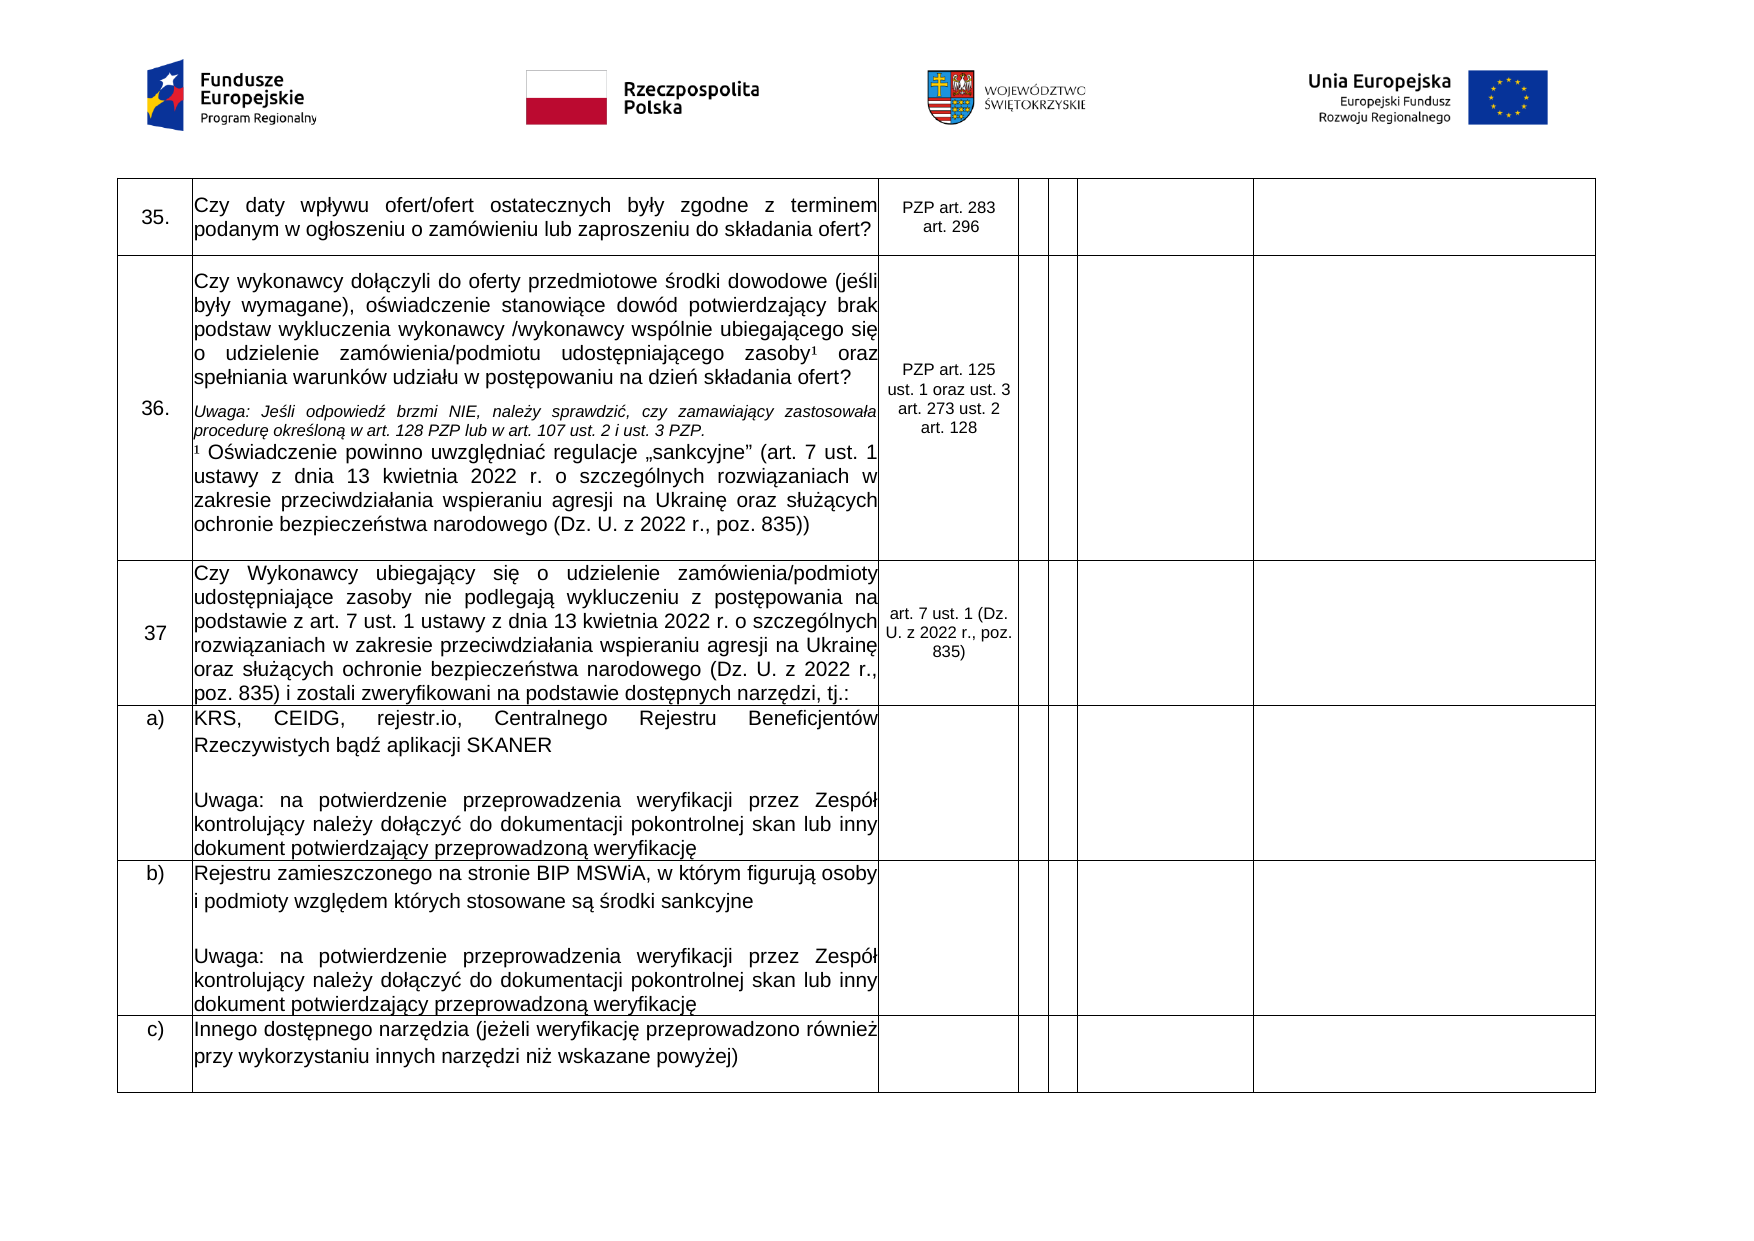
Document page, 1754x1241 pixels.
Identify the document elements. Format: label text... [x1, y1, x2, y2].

table_cell [1049, 861, 1077, 1015]
table_cell [1019, 561, 1048, 704]
table_cell 37 [118, 561, 192, 704]
table_cell [1254, 256, 1595, 560]
table_cell 35. [118, 179, 192, 255]
table_cell b) [118, 861, 192, 1015]
table_cell [1049, 706, 1077, 860]
table_cell [1049, 256, 1077, 560]
table_cell 36. [118, 256, 192, 560]
table_cell [1078, 706, 1253, 860]
table_cell [1254, 706, 1595, 860]
picture [1309, 59, 1548, 131]
table_cell [879, 706, 1018, 860]
table_cell Rejestru zamieszczonego na stronie BIP MSWiA, w którym figurują osoby i podmioty względem których stosowane są środki sankcyjne Uwaga: na potwierdzenie przeprowadzenia weryfikacji przez Zespół kontrolujący należy dołączyć do dokumentacji pokontrolnej skan lub inny dokument potwierdzający przeprowadzoną weryfikację [193, 861, 878, 1015]
picture [526, 59, 759, 131]
table_cell [1254, 1016, 1595, 1092]
table_cell [1078, 561, 1253, 704]
table_cell [1078, 861, 1253, 1015]
table_cell a) [118, 706, 192, 860]
table_cell [1049, 179, 1077, 255]
table_cell [1019, 256, 1048, 560]
table_cell [1049, 1016, 1077, 1092]
table_cell art. 7 ust. 1 (Dz. U. z 2022 r., poz. 835) [879, 561, 1018, 704]
table_cell [879, 861, 1018, 1015]
table_cell [1254, 861, 1595, 1015]
table_cell PZP art. 283 art. 296 [879, 179, 1018, 255]
table_cell [1049, 561, 1077, 704]
table_cell [1019, 1016, 1048, 1092]
picture [927, 59, 1085, 131]
table_cell [1078, 1016, 1253, 1092]
table_cell Czy daty wpływu ofert/ofert ostatecznych były zgodne z terminem podanym w ogłoszeniu o zamówieniu lub zaproszeniu do składania ofert? [193, 179, 878, 255]
table_cell [1019, 861, 1048, 1015]
table_cell Czy Wykonawcy ubiegający się o udzielenie zamówienia/podmioty udostępniające zasoby nie podlegają wykluczeniu z postępowania na podstawie z art. 7 ust. 1 ustawy z dnia 13 kwietnia 2022 r. o szczególnych rozwiązaniach w zakresie przeciwdziałania wspieraniu agresji na Ukrainę oraz służących ochronie bezpieczeństwa narodowego (Dz. U. z 2022 r., poz. 835) i zostali zweryfikowani na podstawie dostępnych narzędzi, tj.: [193, 561, 878, 704]
table_cell [879, 1016, 1018, 1092]
picture [147, 59, 317, 131]
table_cell c) [118, 1016, 192, 1092]
table_cell Czy wykonawcy dołączyli do oferty przedmiotowe środki dowodowe (jeśli były wymagane), oświadczenie stanowiące dowód potwierdzający brak podstaw wykluczenia wykonawcy /wykonawcy wspólnie ubiegającego się o udzielenie zamówienia/podmiotu udostępniającego zasoby¹ oraz spełniania warunków udziału w postępowaniu na dzień składania ofert? Uwaga: Jeśli odpowiedź brzmi NIE, należy sprawdzić, czy zamawiający zastosowała procedurę określoną w art. 128 PZP lub w art. 107 ust. 2 i ust. 3 PZP. ¹ Oświadczenie powinno uwzględniać regulacje „sankcyjne” (art. 7 ust. 1 ustawy z dnia 13 kwietnia 2022 r. o szczególnych rozwiązaniach w zakresie przeciwdziałania wspieraniu agresji na Ukrainę oraz służących ochronie bezpieczeństwa narodowego (Dz. U. z 2022 r., poz. 835)) [193, 256, 878, 560]
table_cell PZP art. 125 ust. 1 oraz ust. 3 art. 273 ust. 2 art. 128 [879, 256, 1018, 560]
table_cell [1078, 256, 1253, 560]
table_cell [1078, 179, 1253, 255]
table_cell [1019, 179, 1048, 255]
table_cell [1019, 706, 1048, 860]
table_cell KRS, CEIDG, rejestr.io, Centralnego Rejestru Beneficjentów Rzeczywistych bądź aplikacji SKANER Uwaga: na potwierdzenie przeprowadzenia weryfikacji przez Zespół kontrolujący należy dołączyć do dokumentacji pokontrolnej skan lub inny dokument potwierdzający przeprowadzoną weryfikację [193, 706, 878, 860]
table_cell [1254, 179, 1595, 255]
table_cell [1254, 561, 1595, 704]
